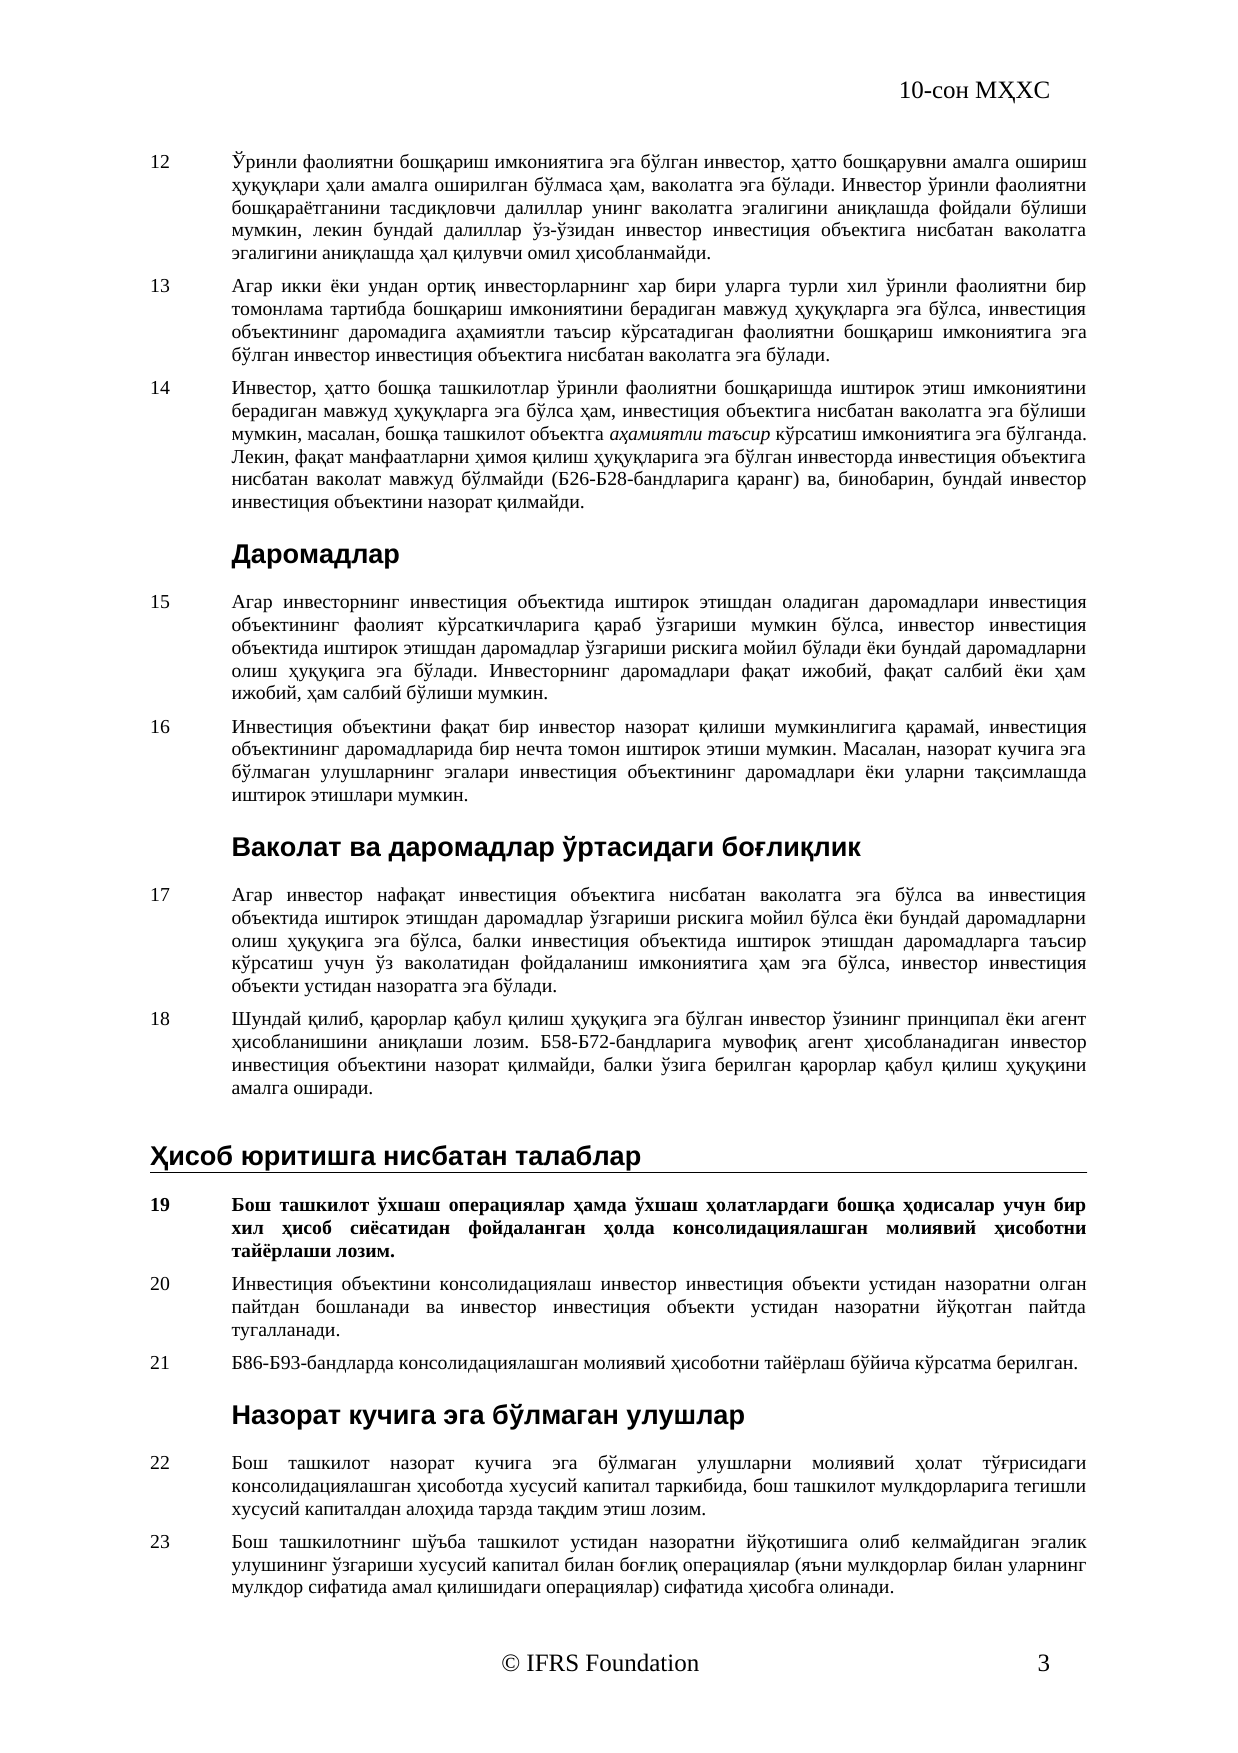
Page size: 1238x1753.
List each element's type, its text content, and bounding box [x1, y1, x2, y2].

text 22 Бош ташкилот назорат кучига эга бўлмаган улушларни молиявий ҳолат тўғрисидаги консолидациялашган ҳисоботда хусусий капитал таркибида, бош ташкилот мулкдорларига тегишли хусусий капиталдан алоҳида тарзда тақдим этиш лозим. [150, 1451, 1087, 1519]
text 18 Шундай қилиб, қарорлар қабул қилиш ҳуқуқига эга бўлган инвестор ўзининг принципал ёки агент ҳисобланишини аниқлаши лозим. Б58-Б72-бандларига мувофиқ агент ҳисобланадиган инвестор инвестиция объектини назорат қилмайди, балки ўзига берилган қарорлар қабул қилиш ҳуқуқини амалга оширади. [150, 1007, 1087, 1099]
text 19 Бош ташкилот ўхшаш операциялар ҳамда ўхшаш ҳолатлардаги бошқа ҳодисалар учун бир хил ҳисоб сиёсатидан фойдаланган ҳолда консолидациялашган молиявий ҳисоботни тайёрлаши лозим. [150, 1193, 1087, 1262]
text 21 Б86-Б93-бандларда консолидациялашган молиявий ҳисоботни тайёрлаш бўйича кўрсатма берилган. [150, 1351, 1087, 1374]
text 20 Инвестиция объектини консолидациялаш инвестор инвестиция объекти устидан назоратни олган пайтдан бошланади ва инвестор инвестиция объекти устидан назоратни йўқотган пайтда тугалланади. [150, 1272, 1087, 1341]
text 16 Инвестиция объектини фақат бир инвестор назорат қилиши мумкинлигига қарамай, инвестиция объектининг даромадларида бир нечта томон иштирок этиши мумкин. Масалан, назорат кучига эга бўлмаган улушларнинг эгалари инвестиция объектининг даромадлари ёки уларни тақсимлашда иштирок этишлари мумкин. [150, 714, 1087, 806]
text Ҳисоб юритишга нисбатан талаблар [150, 1140, 1087, 1172]
text 15 Агар инвесторнинг инвестиция объектида иштирок этишдан оладиган даромадлари инвестиция объектининг фаолият кўрсаткичларига қараб ўзгариши мумкин бўлса, инвестор инвестиция объектида иштирок этишдан даромадлар ўзгариши рискига мойил бўлади ёки бундай даромадларни олиш ҳуқуқига эга бўлади. Инвесторнинг даромадлари фақат ижобий, фақат салбий ёки ҳам ижобий, ҳам салбий бўлиши мумкин. [150, 590, 1087, 704]
text 13 Агар икки ёки ундан ортиқ инвесторларнинг хар бири уларга турли хил ўринли фаолиятни бир томонлама тартибда бошқариш имкониятини берадиган мавжуд ҳуқуқларга эга бўлса, инвестиция объектининг даромадига аҳамиятли таъсир кўрсатадиган фаолиятни бошқариш имкониятига эга бўлган инвестор инвестиция объектига нисбатан ваколатга эга бўлади. [150, 274, 1087, 366]
text Ваколат ва даромадлар ўртасидаги боғлиқлик [231, 831, 1087, 862]
text 23 Бош ташкилотнинг шўъба ташкилот устидан назоратни йўқотишига олиб келмайдиган эгалик улушининг ўзгариши хусусий капитал билан боғлиқ операциялар (яъни мулкдорлар билан уларнинг мулкдор сифатида амал қилишидаги операциялар) сифатида ҳисобга олинади. [150, 1530, 1087, 1598]
text 12 Ўринли фаолиятни бошқариш имкониятига эга бўлган инвестор, ҳатто бошқарувни амалга ошириш ҳуқуқлари ҳали амалга оширилган бўлмаса ҳам, ваколатга эга бўлади. Инвестор ўринли фаолиятни бошқараётганини тасдиқловчи далиллар унинг ваколатга эгалигини аниқлашда фойдали бўлиши мумкин, лекин бундай далиллар ўз-ўзидан инвестор инвестиция объектига нисбатан ваколатга эгалигини аниқлашда ҳал қилувчи омил ҳисобланмайди. [150, 150, 1087, 264]
text Назорат кучига эга бўлмаган улушлар [231, 1399, 1087, 1430]
text Даромадлар [231, 538, 1087, 569]
text 17 Агар инвестор нафақат инвестиция объектига нисбатан ваколатга эга бўлса ва инвестиция объектида иштирок этишдан даромадлар ўзгариши рискига мойил бўлса ёки бундай даромадларни олиш ҳуқуқига эга бўлса, балки инвестиция объектида иштирок этишдан даромадларга таъсир кўрсатиш учун ўз ваколатидан фойдаланиш имкониятига ҳам эга бўлса, инвестор инвестиция объекти устидан назоратга эга бўлади. [150, 883, 1087, 997]
text 14 Инвестор, ҳатто бошқа ташкилотлар ўринли фаолиятни бошқаришда иштирок этиш имкониятини берадиган мавжуд ҳуқуқларга эга бўлса ҳам, инвестиция объектига нисбатан ваколатга эга бўлиши мумкин, масалан, бошқа ташкилот объектга аҳамиятли таъсир кўрсатиш имкониятига эга бўлганда. Лекин, фақат манфаатларни ҳимоя қилиш ҳуқуқларига эга бўлган инвесторда инвестиция объектига нисбатан ваколат мавжуд бўлмайди (Б26-Б28-бандларига қаранг) ва, бинобарин, бундай инвестор инвестиция объектини назорат қилмайди. [150, 376, 1087, 513]
